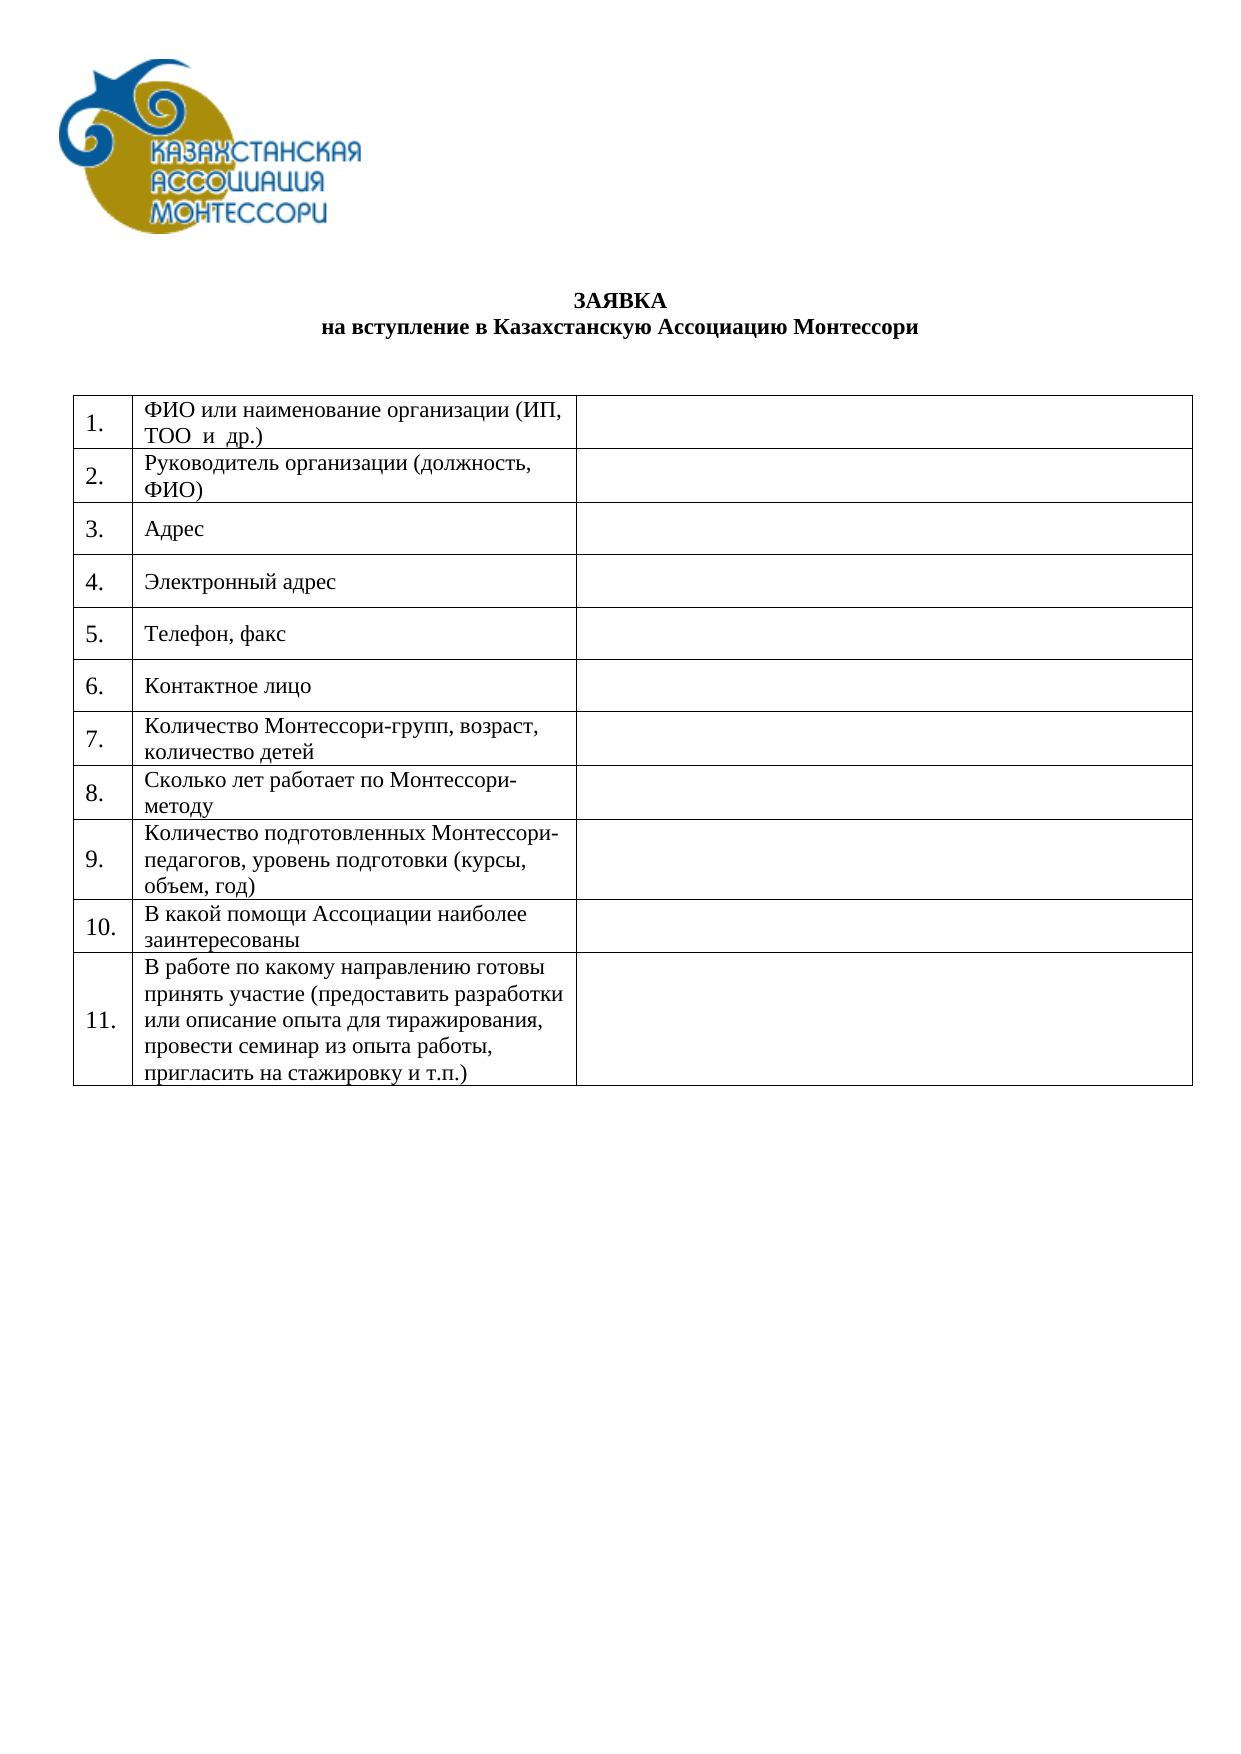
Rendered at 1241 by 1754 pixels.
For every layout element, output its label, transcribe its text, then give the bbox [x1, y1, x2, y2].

table_cell Руководитель организации (должность, ФИО) [133, 449, 576, 502]
table_header [577, 396, 1192, 448]
text на вступление в Казахстанскую Ассоциацию Монтессори [59, 313, 1181, 339]
table_cell [74, 555, 132, 607]
text ЗАЯВКА [59, 287, 1181, 313]
table_cell [577, 820, 1192, 898]
table_cell [74, 660, 132, 711]
table_cell [577, 503, 1192, 554]
table_cell [577, 449, 1192, 502]
picture [59, 59, 361, 234]
table_cell [74, 712, 132, 765]
table_header ФИО или наименование организации (ИП, ТОО и др.) [133, 396, 576, 448]
table_header [74, 396, 132, 448]
table_cell [74, 953, 132, 1085]
table_cell Количество Монтессори-групп, возраст, количество детей [133, 712, 576, 765]
table_cell [577, 712, 1192, 765]
table_cell [74, 900, 132, 952]
table_cell [74, 449, 132, 502]
table_cell [74, 766, 132, 818]
table_cell [74, 608, 132, 659]
table_cell В какой помощи Ассоциации наиболее заинтересованы [133, 900, 576, 952]
table_cell Телефон, факс [133, 608, 576, 659]
table_cell [577, 953, 1192, 1085]
table_cell [74, 503, 132, 554]
table_cell В работе по какому направлению готовы принять участие (предоставить разработки или описание опыта для тиражирования, провести семинар из опыта работы, пригласить на стажировку и т.п.) [133, 953, 576, 1085]
table_cell Сколько лет работает по Монтессори-методу [133, 766, 576, 818]
table_cell Электронный адрес [133, 555, 576, 607]
table_cell [577, 608, 1192, 659]
table_cell Адрес [133, 503, 576, 554]
table_cell [577, 766, 1192, 818]
table_cell [577, 555, 1192, 607]
table_cell Количество подготовленных Монтессори-педагогов, уровень подготовки (курсы, объем, год) [133, 820, 576, 898]
table_cell [74, 820, 132, 898]
table_cell [577, 660, 1192, 711]
table_cell Контактное лицо [133, 660, 576, 711]
table_cell [577, 900, 1192, 952]
